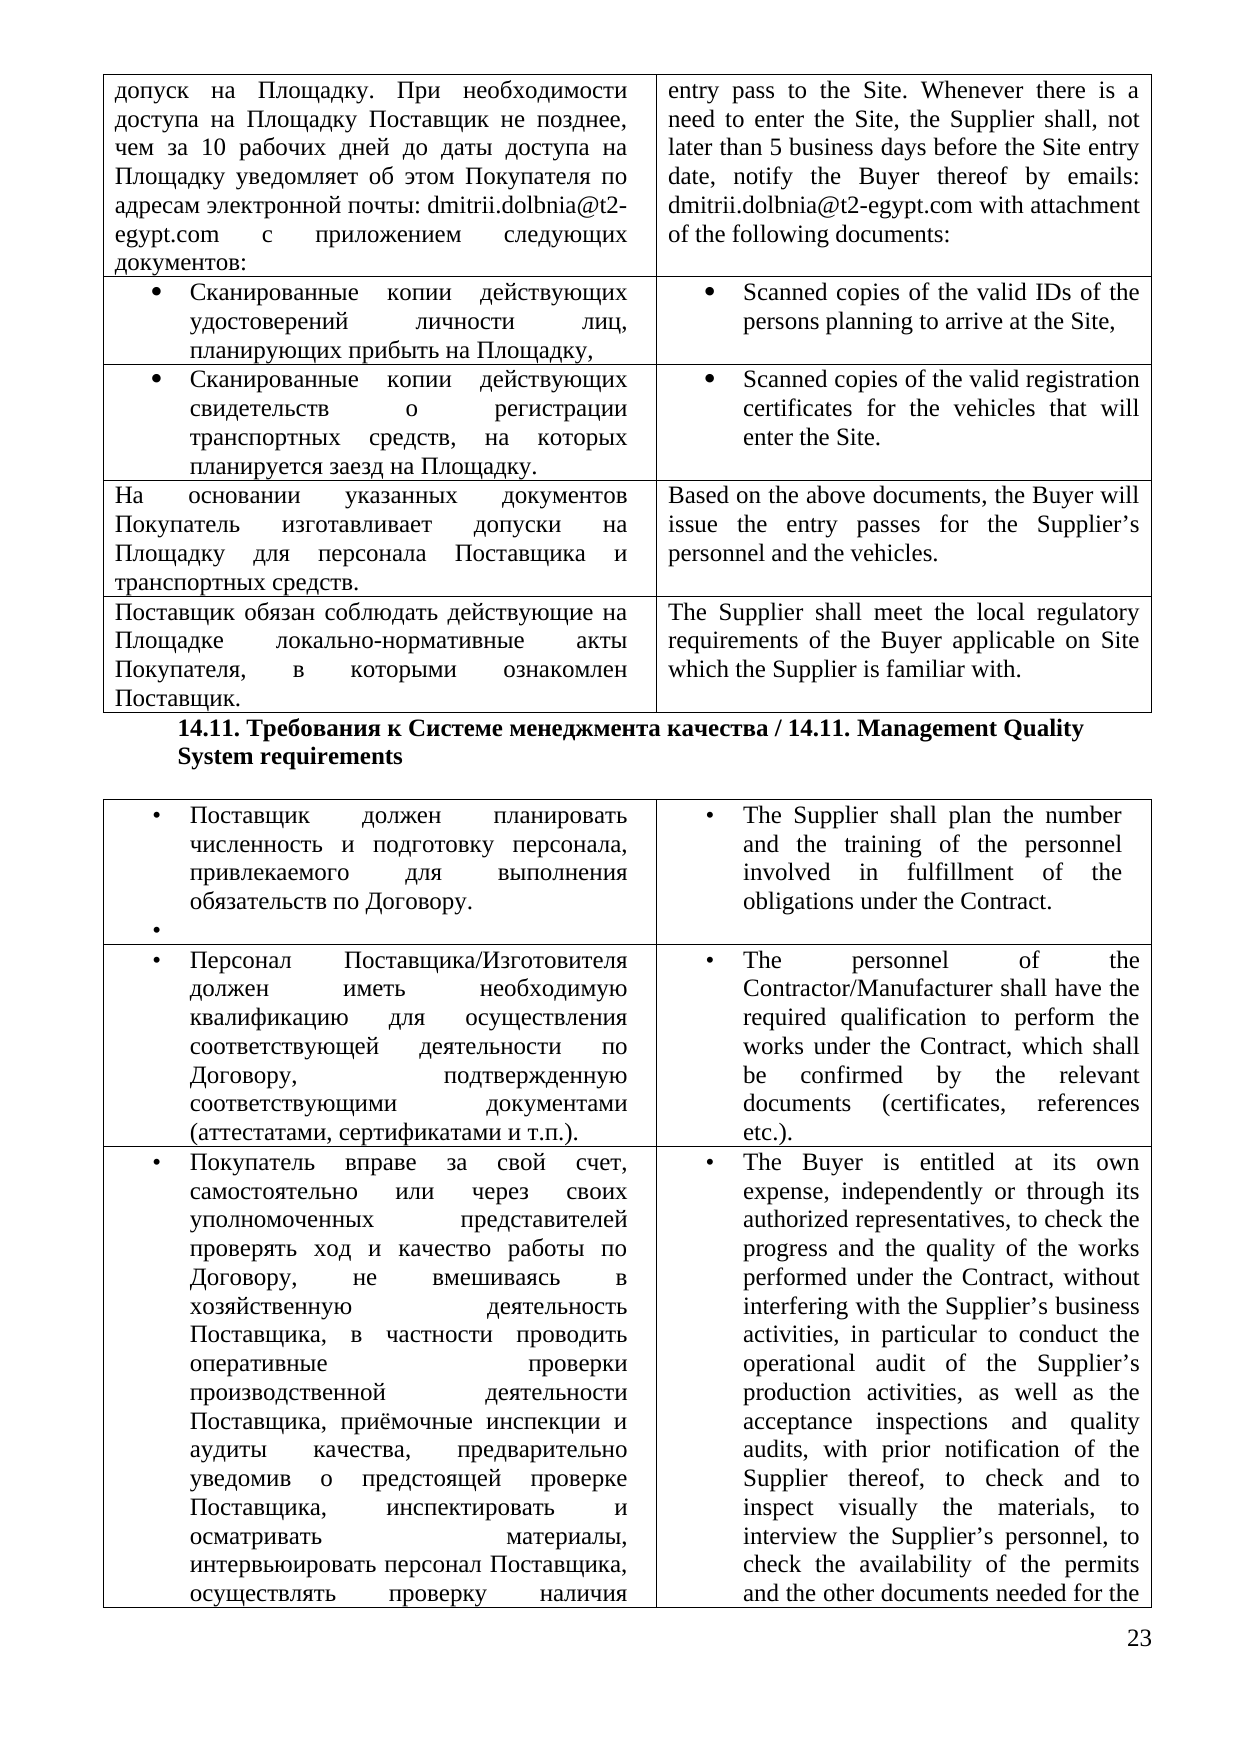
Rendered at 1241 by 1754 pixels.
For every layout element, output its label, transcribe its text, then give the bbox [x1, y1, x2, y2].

table_cell Based on the above documents, the Buyer will issue the entry passes for the Supplier’s personnel and the vehicles. [657, 481, 1151, 596]
table_cell Scanned copies of the valid IDs of the persons planning to arrive at the Site, [657, 277, 1151, 363]
table_header The Supplier shall plan the number and the training of the personnel involved in fulfillment of the obligations under the Contract. [657, 800, 1151, 944]
table_cell Сканированные копии действующих свидетельств о регистрации транспортных средств, на которых планируется заезд на Площадку. [104, 365, 656, 479]
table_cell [104, 1147, 656, 1607]
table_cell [657, 75, 1151, 276]
table_cell Персонал Поставщика/Изготовителя должен иметь необходимую квалификацию для осуществления соответствующей деятельности по Договору, подтвержденную соответствующими документами (аттестатами, сертификатами и т.п.). [104, 945, 656, 1146]
table_cell The Supplier shall meet the local regulatory requirements of the Buyer applicable on Site which the Supplier is familiar with. [657, 597, 1151, 712]
table_cell Scanned copies of the valid registration certificates for the vehicles that will enter the Site. [657, 365, 1151, 479]
table_cell Поставщик обязан соблюдать действующие на Площадке локально-нормативные акты Покупателя, в которыми ознакомлен Поставщик. [104, 597, 656, 712]
table_cell Сканированные копии действующих удостоверений личности лиц, планирующих прибыть на Площадку, [104, 277, 656, 363]
table_cell The personnel of the Contractor/Manufacturer shall have the required qualification to perform the works under the Contract, which shall be confirmed by the relevant documents (certificates, references etc.). [657, 945, 1151, 1146]
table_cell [104, 75, 656, 276]
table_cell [657, 1147, 1151, 1607]
subtitle 14.11. Требования к Системе менеджмента качества / 14.11. Management Quality System requirements [177, 713, 1152, 770]
table_header Поставщик должен планировать численность и подготовку персонала, привлекаемого для выполнения обязательств по Договору. [104, 800, 656, 944]
table_cell На основании указанных документов Покупатель изготавливает допуски на Площадку для персонала Поставщика и транспортных средств. [104, 481, 656, 596]
